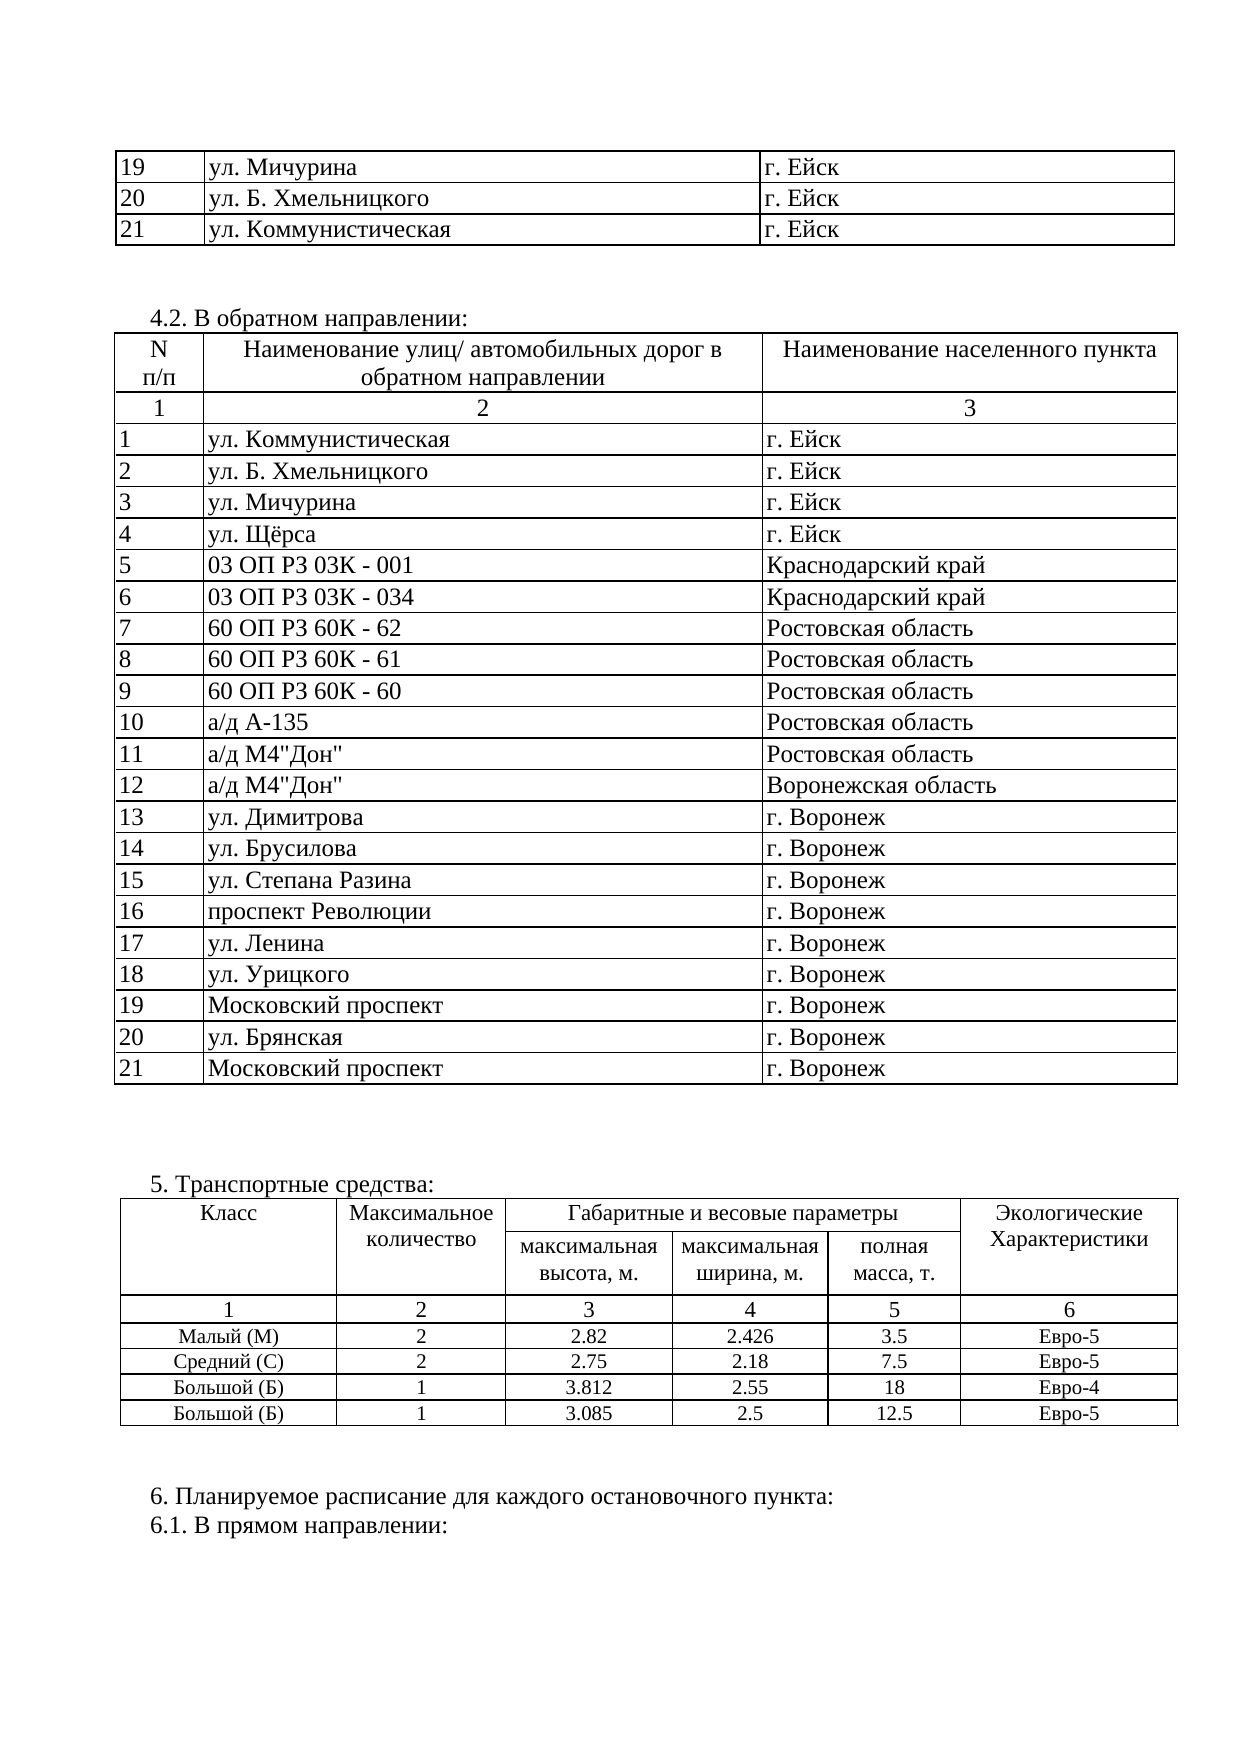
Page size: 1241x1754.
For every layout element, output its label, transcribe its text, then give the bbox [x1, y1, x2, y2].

table_cell ул. Брусилова [204, 833, 762, 863]
table_cell 2.75 [506, 1349, 672, 1373]
table_cell г. Воронеж [763, 1020, 1177, 1052]
table_cell Большой (Б) [121, 1401, 336, 1424]
table_cell 2.55 [673, 1375, 827, 1399]
table_cell 8 [115, 644, 203, 674]
table_header Наименование улиц/ автомобильных дорог в обратном направлении [204, 334, 762, 391]
table_cell 3.5 [829, 1324, 960, 1348]
table_cell 3.812 [506, 1375, 672, 1399]
table_cell г. Воронеж [763, 895, 1177, 926]
text 6.1. В прямом направлении: [150, 1510, 1090, 1539]
table_cell Евро-4 [961, 1375, 1177, 1399]
table_cell г. Ейск [763, 486, 1177, 517]
table_cell г. Воронеж [763, 926, 1177, 957]
table_cell ул. Б. Хмельницкого [204, 456, 762, 486]
table_cell 16 [115, 896, 203, 926]
table_cell 5 [115, 550, 203, 580]
table_cell 60 ОП РЗ 60К - 60 [204, 676, 762, 706]
table_cell 6 [961, 1296, 1177, 1322]
table_cell г. Ейск [763, 454, 1177, 486]
table_cell ул. Щёрса [204, 519, 762, 548]
table_header Экологические Характеристики [961, 1199, 1177, 1294]
table_cell 2.18 [673, 1349, 827, 1373]
table_cell 2 [204, 393, 762, 423]
table_cell Московский проспект [204, 1053, 762, 1083]
table_cell 1 [115, 392, 203, 423]
table_cell максимальная ширина, м. [673, 1232, 827, 1294]
table_cell 18 [829, 1375, 960, 1399]
table_cell 4 [673, 1296, 827, 1322]
table_cell Средний (С) [121, 1349, 336, 1373]
table_cell Московский проспект [204, 991, 762, 1020]
table_header Максимальное количество [337, 1199, 505, 1294]
table_cell 20 [115, 1021, 203, 1052]
table_cell 2 [337, 1296, 505, 1322]
table_cell г. Ейск [763, 517, 1177, 548]
table_cell 03 ОП РЗ 03К - 034 [204, 582, 762, 611]
table_cell ул. Коммунистическая [204, 424, 762, 454]
table_cell ул. Ленина [204, 928, 762, 957]
table_cell Ростовская область [763, 674, 1177, 706]
table_cell г. Воронеж [763, 863, 1177, 894]
table_header Наименование населенного пункта [763, 334, 1177, 391]
table_cell ул. Брянская [204, 1022, 762, 1052]
table_header Класс [121, 1199, 336, 1294]
table_cell г. Воронеж [763, 958, 1177, 989]
table_cell 3 [763, 391, 1177, 423]
table_cell 12 [115, 770, 203, 800]
table_cell а/д М4"Дон" [204, 770, 762, 800]
text 6. Планируемое расписание для каждого остановочного пункта: [150, 1481, 1090, 1510]
table_cell 2 [337, 1349, 505, 1373]
table_cell ул. Димитрова [204, 802, 762, 832]
table_cell 7.5 [829, 1349, 960, 1373]
table_cell 03 ОП РЗ 03К - 001 [204, 550, 762, 580]
table_cell а/д М4"Дон" [204, 739, 762, 769]
table_cell 21 [115, 1053, 203, 1083]
table_cell а/д А-135 [204, 707, 762, 737]
table_cell г. Ейск [761, 152, 1174, 181]
table_cell 9 [115, 675, 203, 706]
table_cell ул. Б. Хмельницкого [205, 183, 759, 213]
table_cell 60 ОП РЗ 60К - 62 [204, 613, 762, 643]
table_cell 19 [117, 152, 204, 181]
table_cell 19 [115, 990, 203, 1020]
table_cell 60 ОП РЗ 60К - 61 [204, 645, 762, 674]
table_cell 2.5 [673, 1401, 827, 1424]
table_cell ул. Мичурина [204, 487, 762, 517]
table_cell 2.82 [506, 1324, 672, 1348]
table_cell Краснодарский край [763, 580, 1177, 611]
table_cell 11 [115, 738, 203, 769]
table_header Габаритные и весовые параметры [506, 1199, 960, 1231]
table_cell г. Ейск [763, 423, 1177, 454]
table_cell г. Ейск [761, 183, 1174, 213]
table_cell Воронежская область [763, 769, 1177, 800]
table_cell Ростовская область [763, 737, 1177, 769]
table_cell ул. Коммунистическая [205, 215, 759, 244]
table_cell 2 [115, 455, 203, 486]
table_cell 10 [115, 707, 203, 737]
table_cell ул. Мичурина [205, 152, 759, 181]
text 4.2. В обратном направлении: [150, 303, 1090, 332]
table_cell 18 [115, 959, 203, 989]
table_cell Евро-5 [961, 1324, 1177, 1348]
table_cell 13 [115, 801, 203, 832]
table_cell г. Ейск [761, 215, 1174, 244]
table_cell ул. Урицкого [204, 959, 762, 989]
table_cell 12.5 [829, 1401, 960, 1424]
table_cell Краснодарский край [763, 549, 1177, 580]
table_cell 1 [115, 424, 203, 454]
table_cell 15 [115, 864, 203, 894]
table_cell Евро-5 [961, 1349, 1177, 1373]
table_cell 14 [115, 833, 203, 863]
table_cell Евро-5 [961, 1401, 1177, 1424]
table_cell ул. Степана Разина [204, 865, 762, 894]
table_cell 4 [115, 518, 203, 548]
table_cell г. Воронеж [763, 989, 1177, 1020]
table_cell максимальная высота, м. [506, 1232, 672, 1294]
text 5. Транспортные средства: [150, 1169, 1090, 1197]
table_cell 7 [115, 613, 203, 643]
table_header N п/п [115, 334, 203, 391]
table_cell 1 [121, 1296, 336, 1322]
table_cell 21 [117, 215, 204, 244]
table_cell 3 [115, 487, 203, 517]
table_cell Ростовская область [763, 611, 1177, 643]
table_cell 3 [506, 1296, 672, 1322]
table_cell 5 [829, 1296, 960, 1322]
table_cell 2 [337, 1324, 505, 1348]
table_cell 20 [117, 183, 204, 213]
table_cell 6 [115, 581, 203, 611]
table_cell 1 [337, 1375, 505, 1399]
table_cell проспект Революции [204, 896, 762, 926]
table_cell 17 [115, 927, 203, 957]
table_cell г. Воронеж [763, 800, 1177, 832]
table_cell Малый (М) [121, 1324, 336, 1348]
table_cell Ростовская область [763, 706, 1177, 737]
table_cell Ростовская область [763, 643, 1177, 674]
table_cell г. Воронеж [763, 1052, 1177, 1083]
table_cell 3.085 [506, 1401, 672, 1424]
table_cell г. Воронеж [763, 832, 1177, 863]
table_cell полная масса, т. [829, 1232, 960, 1294]
table_cell 2.426 [673, 1324, 827, 1348]
table_cell Большой (Б) [121, 1375, 336, 1399]
table_cell 1 [337, 1401, 505, 1424]
